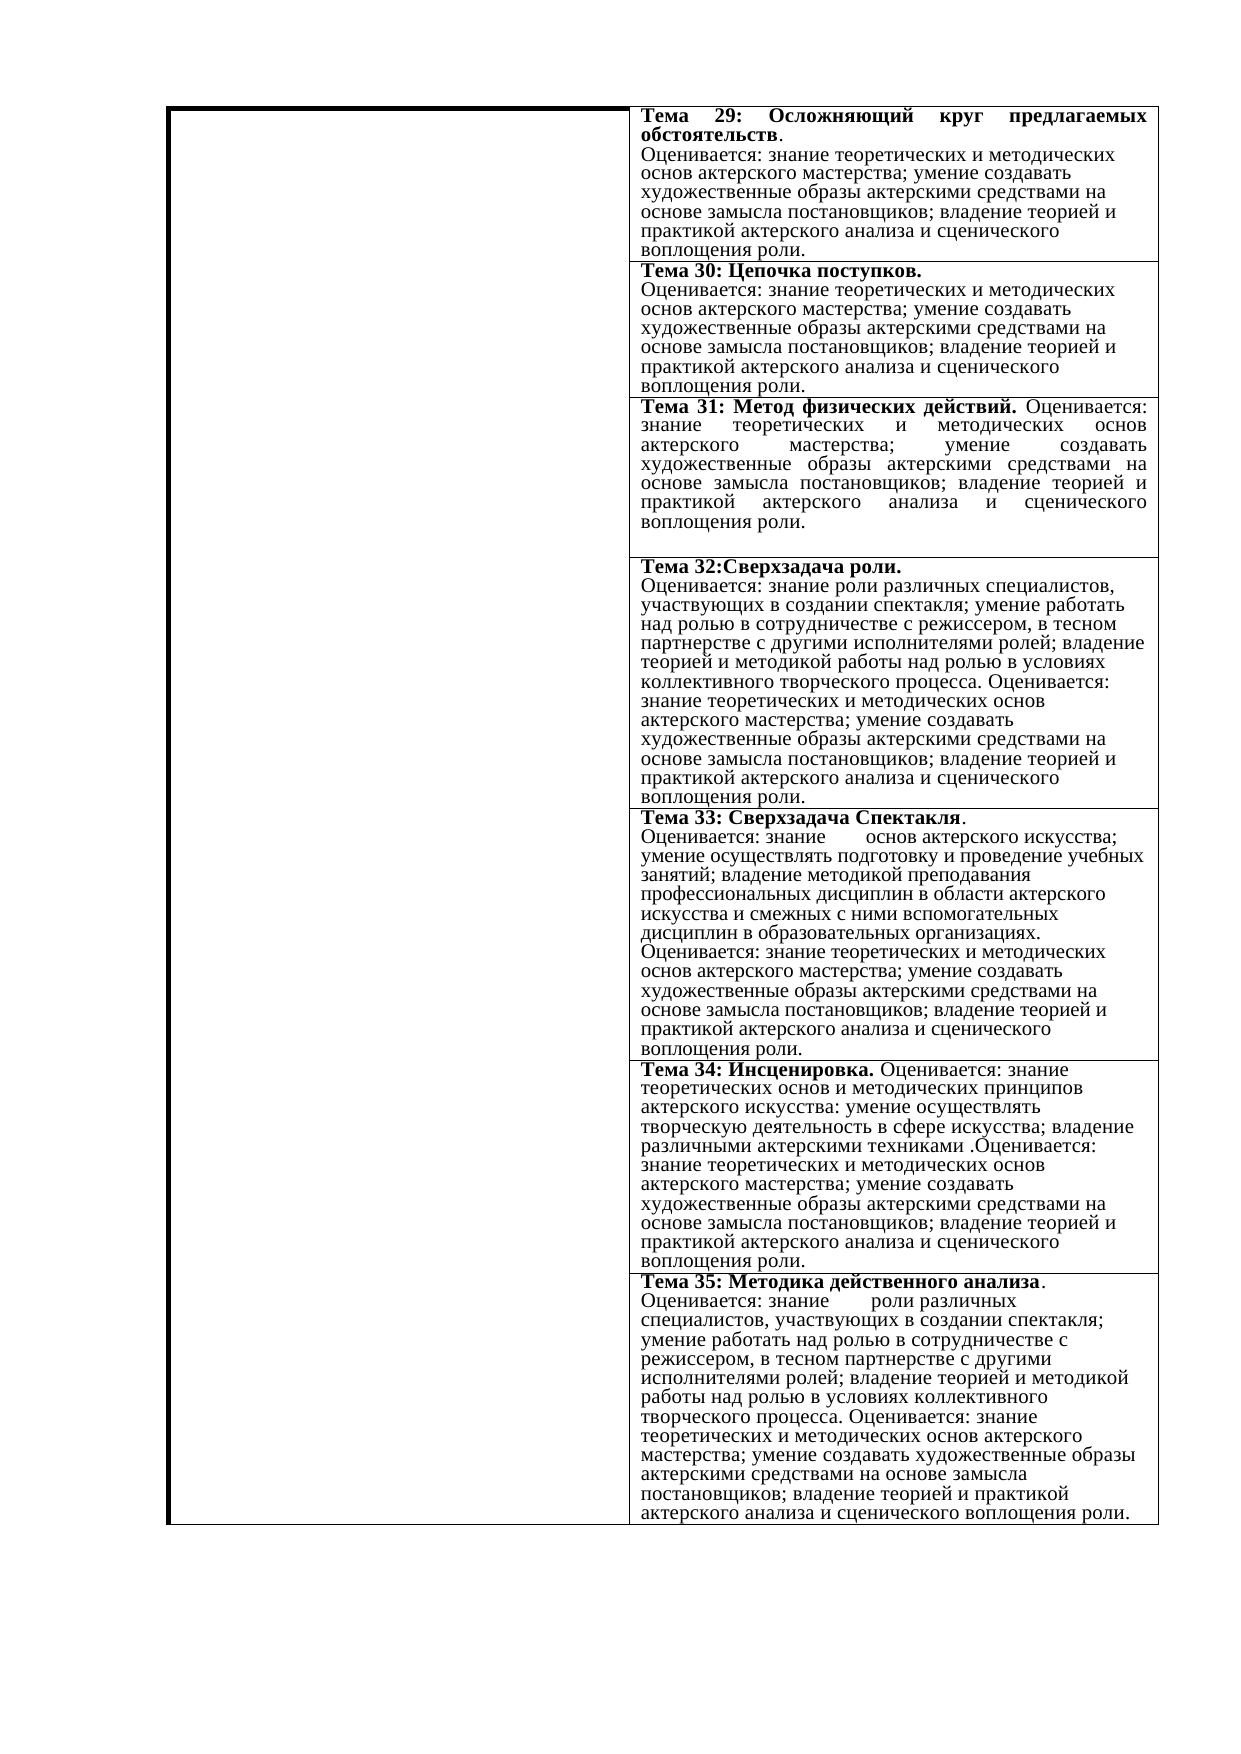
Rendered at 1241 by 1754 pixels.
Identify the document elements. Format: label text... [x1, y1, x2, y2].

table_cell Тема 32:Сверхзадача роли. Оценивается: знание роли различных специалистов, участвующих в создании спектакля; умение работать над ролью в сотрудничестве с режиссером, в тесном партнерстве с другими исполнителями ролей; владение теорией и методикой работы над ролью в условиях коллективного творческого процесса. Оценивается: знание теоретических и методических основ актерского мастерства; умение создавать художественные образы актерскими средствами на основе замысла постановщиков; владение теорией и практикой актерского анализа и сценического воплощения роли. [630, 558, 1158, 808]
table_cell Тема 35: Методика действенного анализа. Оценивается: знание роли различных специалистов, участвующих в создании спектакля; умение работать над ролью в сотрудничестве с режиссером, в тесном партнерстве с другими исполнителями ролей; владение теорией и методикой работы над ролью в условиях коллективного творческого процесса. Оценивается: знание теоретических и методических основ актерского мастерства; умение создавать художественные образы актерскими средствами на основе замысла постановщиков; владение теорией и практикой актерского анализа и сценического воплощения роли. [630, 1274, 1158, 1524]
table_cell Тема 31: Метод физических действий. Оценивается: знание теоретических и методических основ актерского мастерства; умение создавать художественные образы актерскими средствами на основе замысла постановщиков; владение теорией и практикой актерского анализа и сценического воплощения роли. [630, 398, 1158, 557]
table_cell Тема 29: Осложняющий круг предлагаемых обстоятельств. Оценивается: знание теоретических и методических основ актерского мастерства; умение создавать художественные образы актерскими средствами на основе замысла постановщиков; владение теорией и практикой актерского анализа и сценического воплощения роли. [630, 107, 1158, 261]
table_cell Тема 34: Инсценировка. Оценивается: знание теоретических основ и методических принципов актерского искусства: умение осуществлять творческую деятельность в сфере искусства; владение различными актерскими техниками .Оценивается: знание теоретических и методических основ актерского мастерства; умение создавать художественные образы актерскими средствами на основе замысла постановщиков; владение теорией и практикой актерского анализа и сценического воплощения роли. [630, 1061, 1158, 1272]
table_cell Тема 33: Сверхзадача Спектакля. Оценивается: знание основ актерского искусства; умение осуществлять подготовку и проведение учебных занятий; владение методикой преподавания профессиональных дисциплин в области актерского искусства и смежных с ними вспомогательных дисциплин в образовательных организациях. Оценивается: знание теоретических и методических основ актерского мастерства; умение создавать художественные образы актерскими средствами на основе замысла постановщиков; владение теорией и практикой актерского анализа и сценического воплощения роли. [630, 809, 1158, 1059]
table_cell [171, 111, 629, 1524]
table_cell Тема 30: Цепочка поступков. Оценивается: знание теоретических и методических основ актерского мастерства; умение создавать художественные образы актерскими средствами на основе замысла постановщиков; владение теорией и практикой актерского анализа и сценического воплощения роли. [630, 262, 1158, 397]
